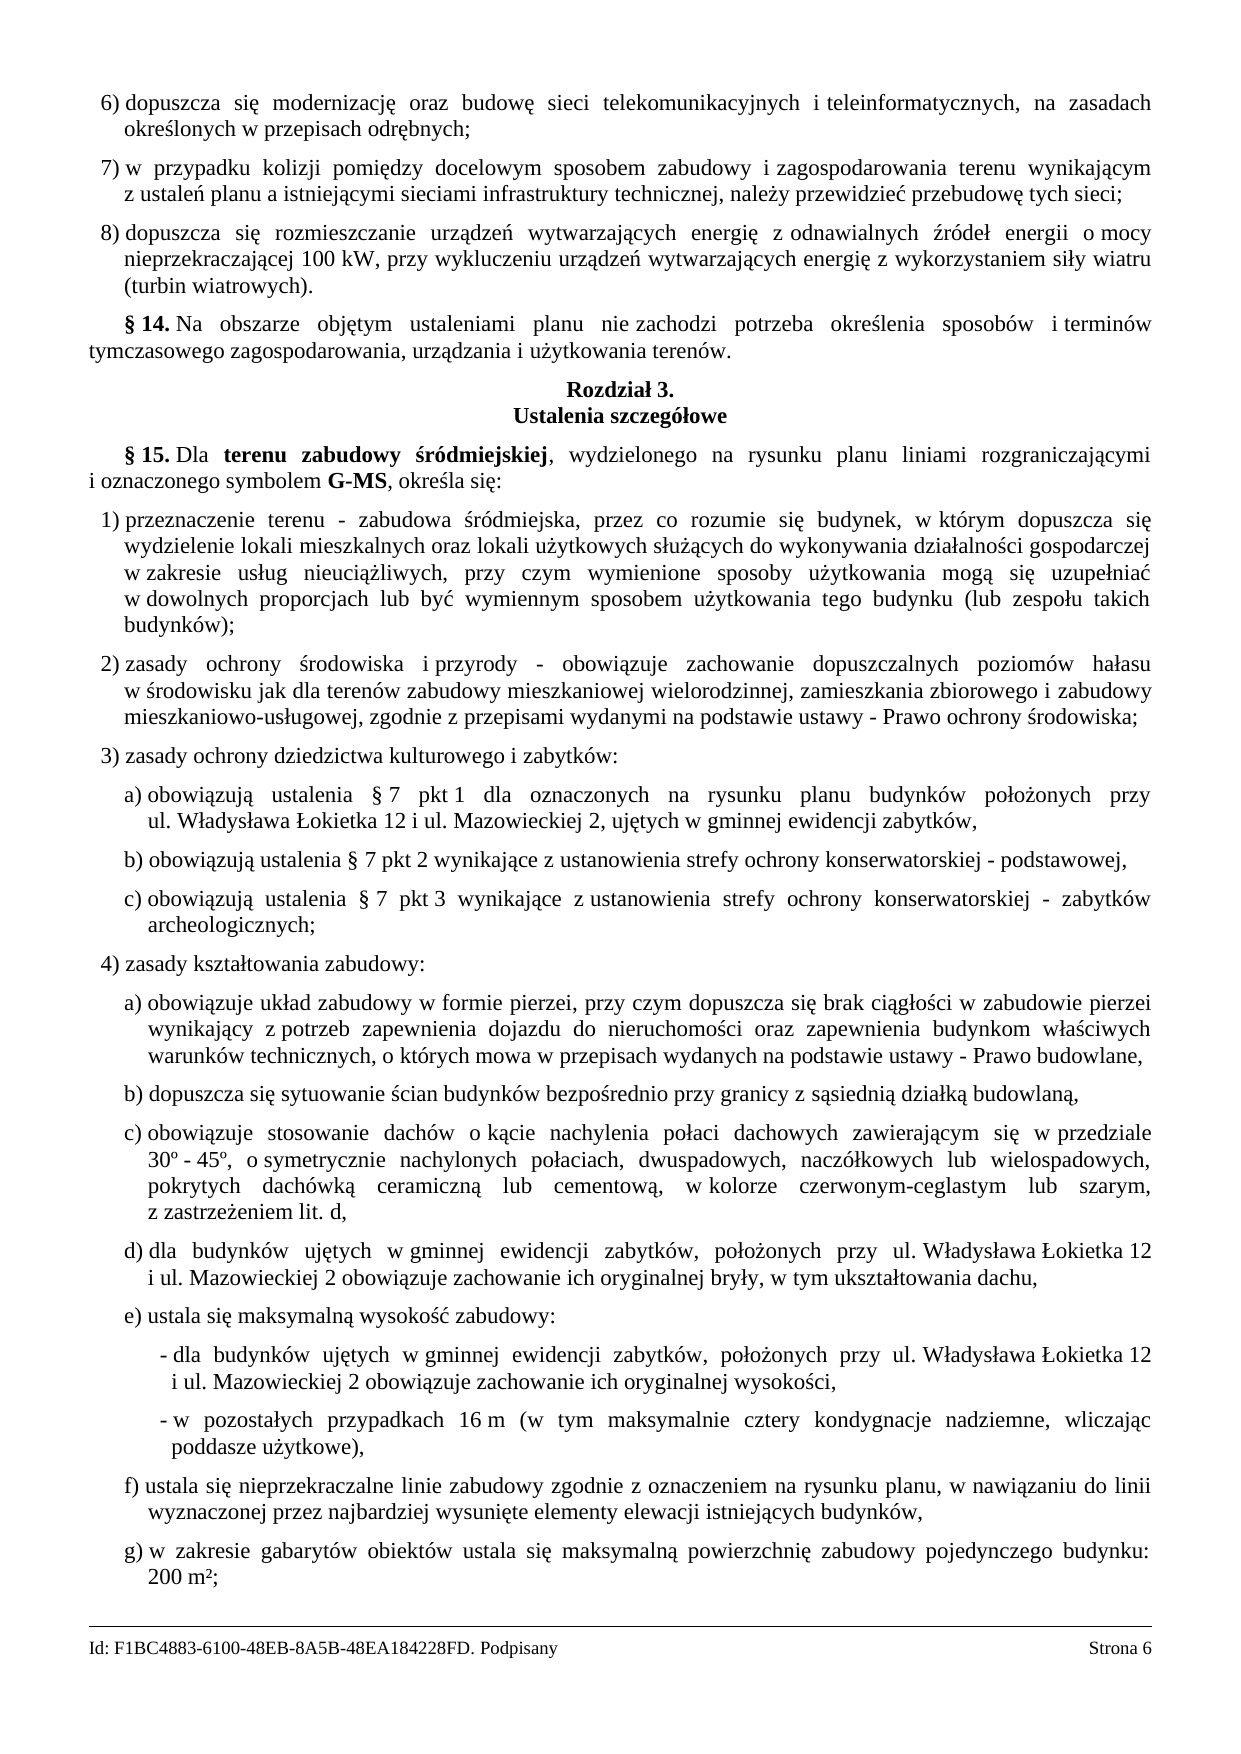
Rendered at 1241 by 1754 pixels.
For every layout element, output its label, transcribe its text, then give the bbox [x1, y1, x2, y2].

text 7) w przypadku kolizji pomiędzy docelowym sposobem zabudowy i zagospodarowania terenu wynikającym z ustaleń planu a istniejącymi sieciami infrastruktury technicznej, należy przewidzieć przebudowę tych sieci; [100, 154, 1152, 206]
text § 15. Dla terenu zabudowy śródmiejskiej, wydzielonego na rysunku planu liniami rozgraniczającymi i oznaczonego symbolem G-MS, określa się: [88, 441, 1152, 494]
text 3) zasady ochrony dziedzictwa kulturowego i zabytków: [100, 742, 1152, 768]
text a) obowiązuje układ zabudowy w formie pierzei, przy czym dopuszcza się brak ciągłości w zabudowie pierzei wynikający z potrzeb zapewnienia dojazdu do nieruchomości oraz zapewnienia budynkom właściwych warunków technicznych, o których mowa w przepisach wydanych na podstawie ustawy - Prawo budowlane, [124, 989, 1152, 1068]
text b) obowiązują ustalenia § 7 pkt 2 wynikające z ustanowienia strefy ochrony konserwatorskiej - podstawowej, [124, 846, 1152, 872]
text c) obowiązuje stosowanie dachów o kącie nachylenia połaci dachowych zawierającym się w przedziale 30º - 45º, o symetrycznie nachylonych połaciach, dwuspadowych, naczółkowych lub wielospadowych, pokrytych dachówką ceramiczną lub cementową, w kolorze czerwonym-ceglastym lub szarym, z zastrzeżeniem lit. d, [124, 1119, 1152, 1225]
text 2) zasady ochrony środowiska i przyrody - obowiązuje zachowanie dopuszczalnych poziomów hałasu w środowisku jak dla terenów zabudowy mieszkaniowej wielorodzinnej, zamieszkania zbiorowego i zabudowy mieszkaniowo-usługowej, zgodnie z przepisami wydanymi na podstawie ustawy - Prawo ochrony środowiska; [100, 650, 1152, 729]
text g) w zakresie gabarytów obiektów ustala się maksymalną powierzchnię zabudowy pojedynczego budynku: 200 m²; [124, 1537, 1152, 1590]
text Rozdział 3. Ustalenia szczegółowe [88, 376, 1152, 428]
text 1) przeznaczenie terenu - zabudowa śródmiejska, przez co rozumie się budynek, w którym dopuszcza się wydzielenie lokali mieszkalnych oraz lokali użytkowych służących do wykonywania działalności gospodarczej w zakresie usług nieuciążliwych, przy czym wymienione sposoby użytkowania mogą się uzupełniać w dowolnych proporcjach lub być wymiennym sposobem użytkowania tego budynku (lub zespołu takich budynków); [100, 506, 1152, 638]
text a) obowiązują ustalenia § 7 pkt 1 dla oznaczonych na rysunku planu budynków położonych przy ul. Władysława Łokietka 12 i ul. Mazowieckiej 2, ujętych w gminnej ewidencji zabytków, [124, 781, 1152, 833]
text b) dopuszcza się sytuowanie ścian budynków bezpośrednio przy granicy z sąsiednią działką budowlaną, [124, 1081, 1152, 1107]
text 6) dopuszcza się modernizację oraz budowę sieci telekomunikacyjnych i teleinformatycznych, na zasadach określonych w przepisach odrębnych; [100, 88, 1152, 141]
text 4) zasady kształtowania zabudowy: [100, 950, 1152, 976]
text 8) dopuszcza się rozmieszczanie urządzeń wytwarzających energię z odnawialnych źródeł energii o mocy nieprzekraczającej 100 kW, przy wykluczeniu urządzeń wytwarzających energię z wykorzystaniem siły wiatru (turbin wiatrowych). [100, 219, 1152, 298]
text e) ustala się maksymalną wysokość zabudowy: [124, 1302, 1152, 1329]
text § 14. Na obszarze objętym ustaleniami planu nie zachodzi potrzeba określenia sposobów i terminów tymczasowego zagospodarowania, urządzania i użytkowania terenów. [88, 311, 1152, 363]
text - dla budynków ujętych w gminnej ewidencji zabytków, położonych przy ul. Władysława Łokietka 12 i ul. Mazowieckiej 2 obowiązuje zachowanie ich oryginalnej wysokości, [159, 1341, 1152, 1394]
text f) ustala się nieprzekraczalne linie zabudowy zgodnie z oznaczeniem na rysunku planu, w nawiązaniu do linii wyznaczonej przez najbardziej wysunięte elementy elewacji istniejących budynków, [124, 1472, 1152, 1524]
text d) dla budynków ujętych w gminnej ewidencji zabytków, położonych przy ul. Władysława Łokietka 12 i ul. Mazowieckiej 2 obowiązuje zachowanie ich oryginalnej bryły, w tym ukształtowania dachu, [124, 1237, 1152, 1290]
text c) obowiązują ustalenia § 7 pkt 3 wynikające z ustanowienia strefy ochrony konserwatorskiej - zabytków archeologicznych; [124, 885, 1152, 938]
text - w pozostałych przypadkach 16 m (w tym maksymalnie cztery kondygnacje nadziemne, wliczając poddasze użytkowe), [159, 1407, 1152, 1459]
